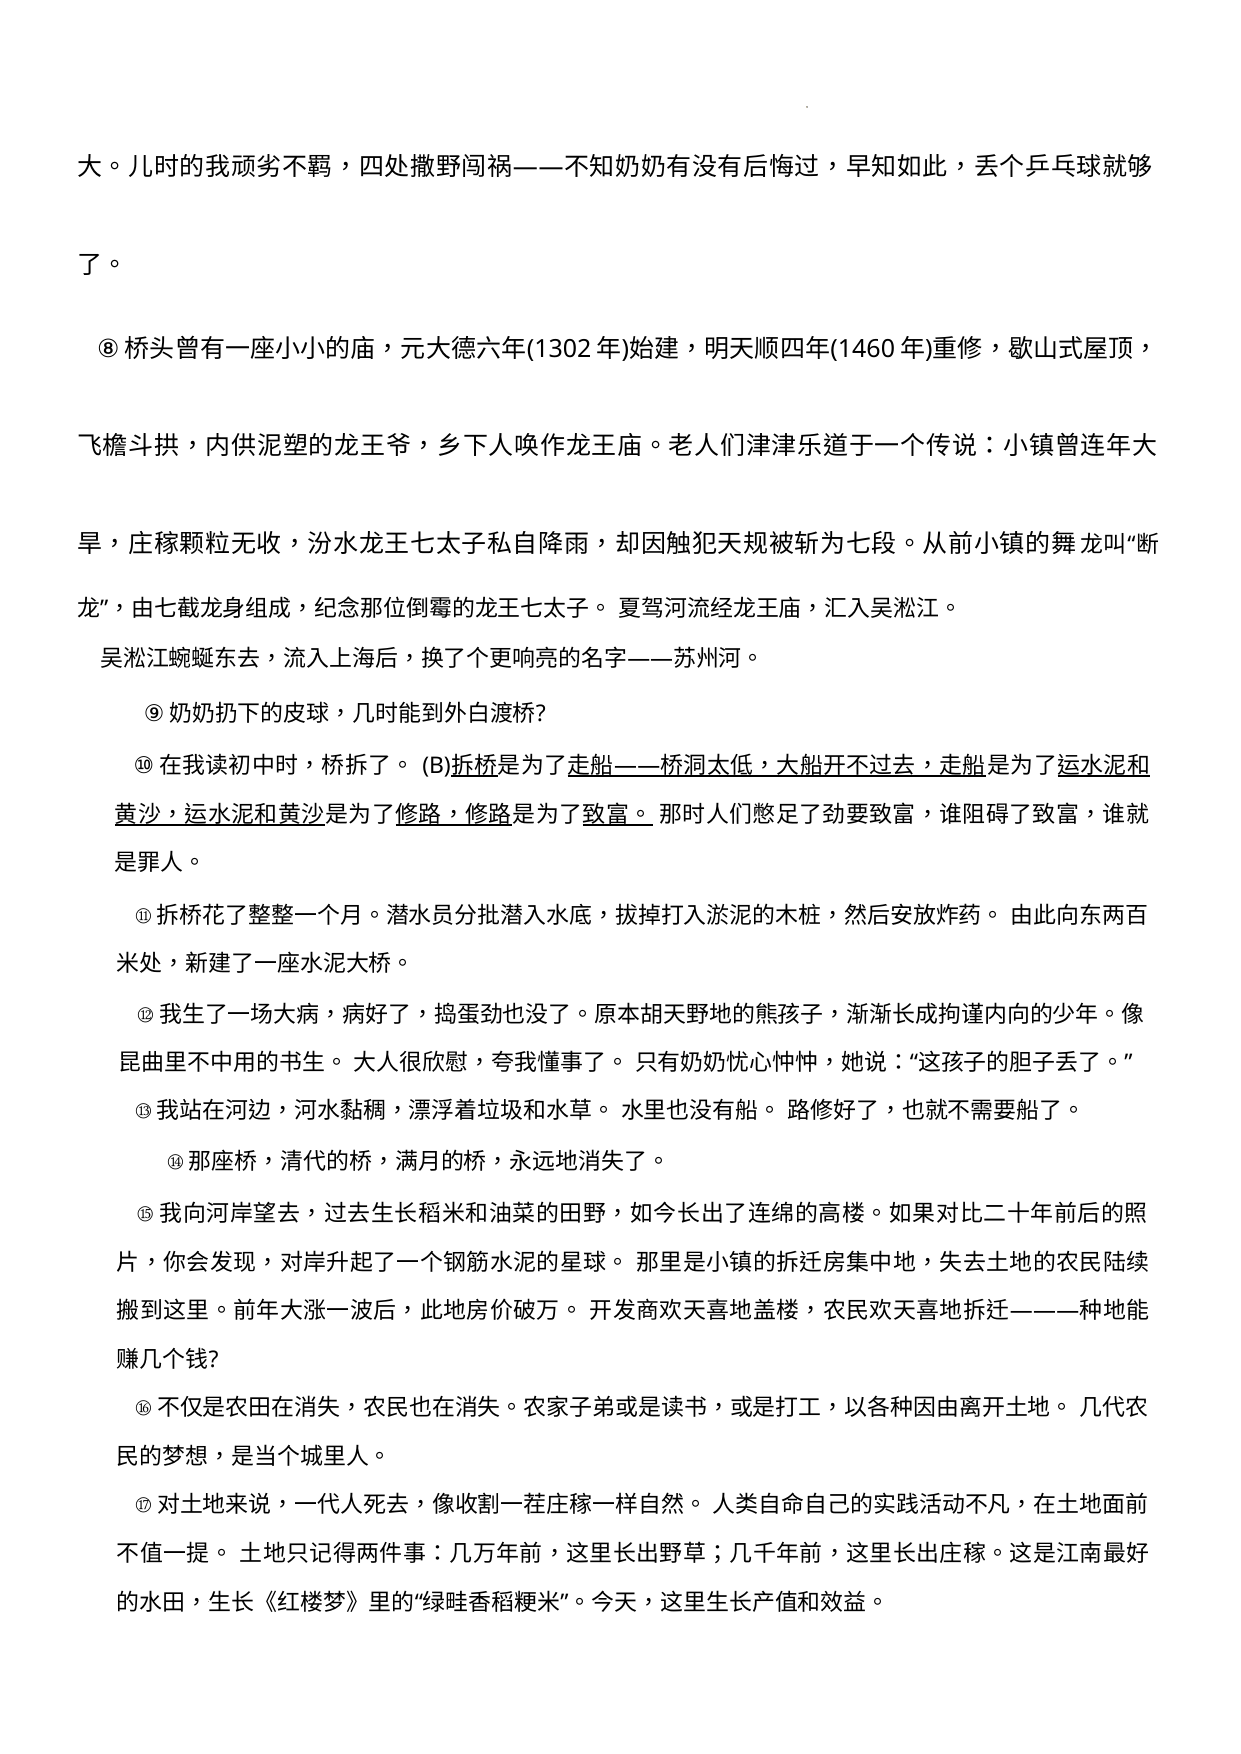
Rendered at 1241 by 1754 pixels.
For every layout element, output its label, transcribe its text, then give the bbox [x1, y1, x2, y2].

text 吴淞江蜿蜒东去，流入上海后，换了个更响亮的名字——苏州河。 [77, 642, 1159, 674]
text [77, 133, 1155, 296]
text ⑧桥头曾有一座小小的庙，元大德六年(1302年)始建，明天顺四年(1460年)重修，歇山式屋顶，飞檐斗拱，内供泥塑的龙王爷，乡下人唤作龙王庙。老人们津津乐道于一个传说：小镇曾连年大旱，庄稼颗粒无收，汾水龙王七太子私自降雨，却因触犯天规被斩为七段。从前小镇的舞龙叫“断龙”，由七截龙身组成，纪念那位倒霉的龙王七太子。 夏驾河流经龙王庙，汇入吴淞江。 [77, 315, 1159, 624]
text ⑭那座桥，清代的桥，满月的桥，永远地消失了。 [167, 1144, 1165, 1177]
text ⑬我站在河边，河水黏稠，漂浮着垃圾和水草。 水里也没有船。 路修好了，也就不需要船了。 [117, 1094, 1148, 1126]
text ⑮我向河岸望去，过去生长稻米和油菜的田野，如今长出了连绵的高楼。如果对比二十年前后的照片，你会发现，对岸升起了一个钢筋水泥的星球。 那里是小镇的拆迁房集中地，失去土地的农民陆续搬到这里。前年大涨一波后，此地房价破万。 开发商欢天喜地盖楼，农民欢天喜地拆迁———种地能赚几个钱? [117, 1196, 1151, 1375]
text ⑨奶奶扔下的皮球，几时能到外白渡桥? [75, 696, 1165, 728]
text ⑰对土地来说，一代人死去，像收割一茬庄稼一样自然。 人类自命自己的实践活动不凡，在土地面前不值一提。 土地只记得两件事：几万年前，这里长出野草；几千年前，这里长出庄稼。这是江南最好的水田，生长《红楼梦》里的“绿畦香稻粳米”。今天，这里生长产值和效益。 [117, 1488, 1151, 1618]
text ⑫我生了一场大病，病好了，捣蛋劲也没了。原本胡天野地的熊孩子，渐渐长成拘谨内向的少年。像昆曲里不中用的书生。 大人很欣慰，夸我懂事了。 只有奶奶忧心忡忡，她说：“这孩子的胆子丢了。” [119, 997, 1148, 1078]
text ⑪拆桥花了整整一个月。潜水员分批潜入水底，拔掉打入淤泥的木桩，然后安放炸药。 由此向东两百米处，新建了一座水泥大桥。 [117, 898, 1148, 979]
text ⑯不仅是农田在消失，农民也在消失。农家子弟或是读书，或是打工，以各种因由离开土地。 几代农民的梦想，是当个城里人。 [117, 1391, 1151, 1472]
text ⑩在我读初中时，桥拆了。 (B)拆桥是为了走船——桥洞太低，大船开不过去，走船是为了运水泥和黄沙，运水泥和黄沙是为了修路，修路是为了致富。 那时人们憋足了劲要致富，谁阻碍了致富，谁就是罪人。 [114, 748, 1151, 878]
